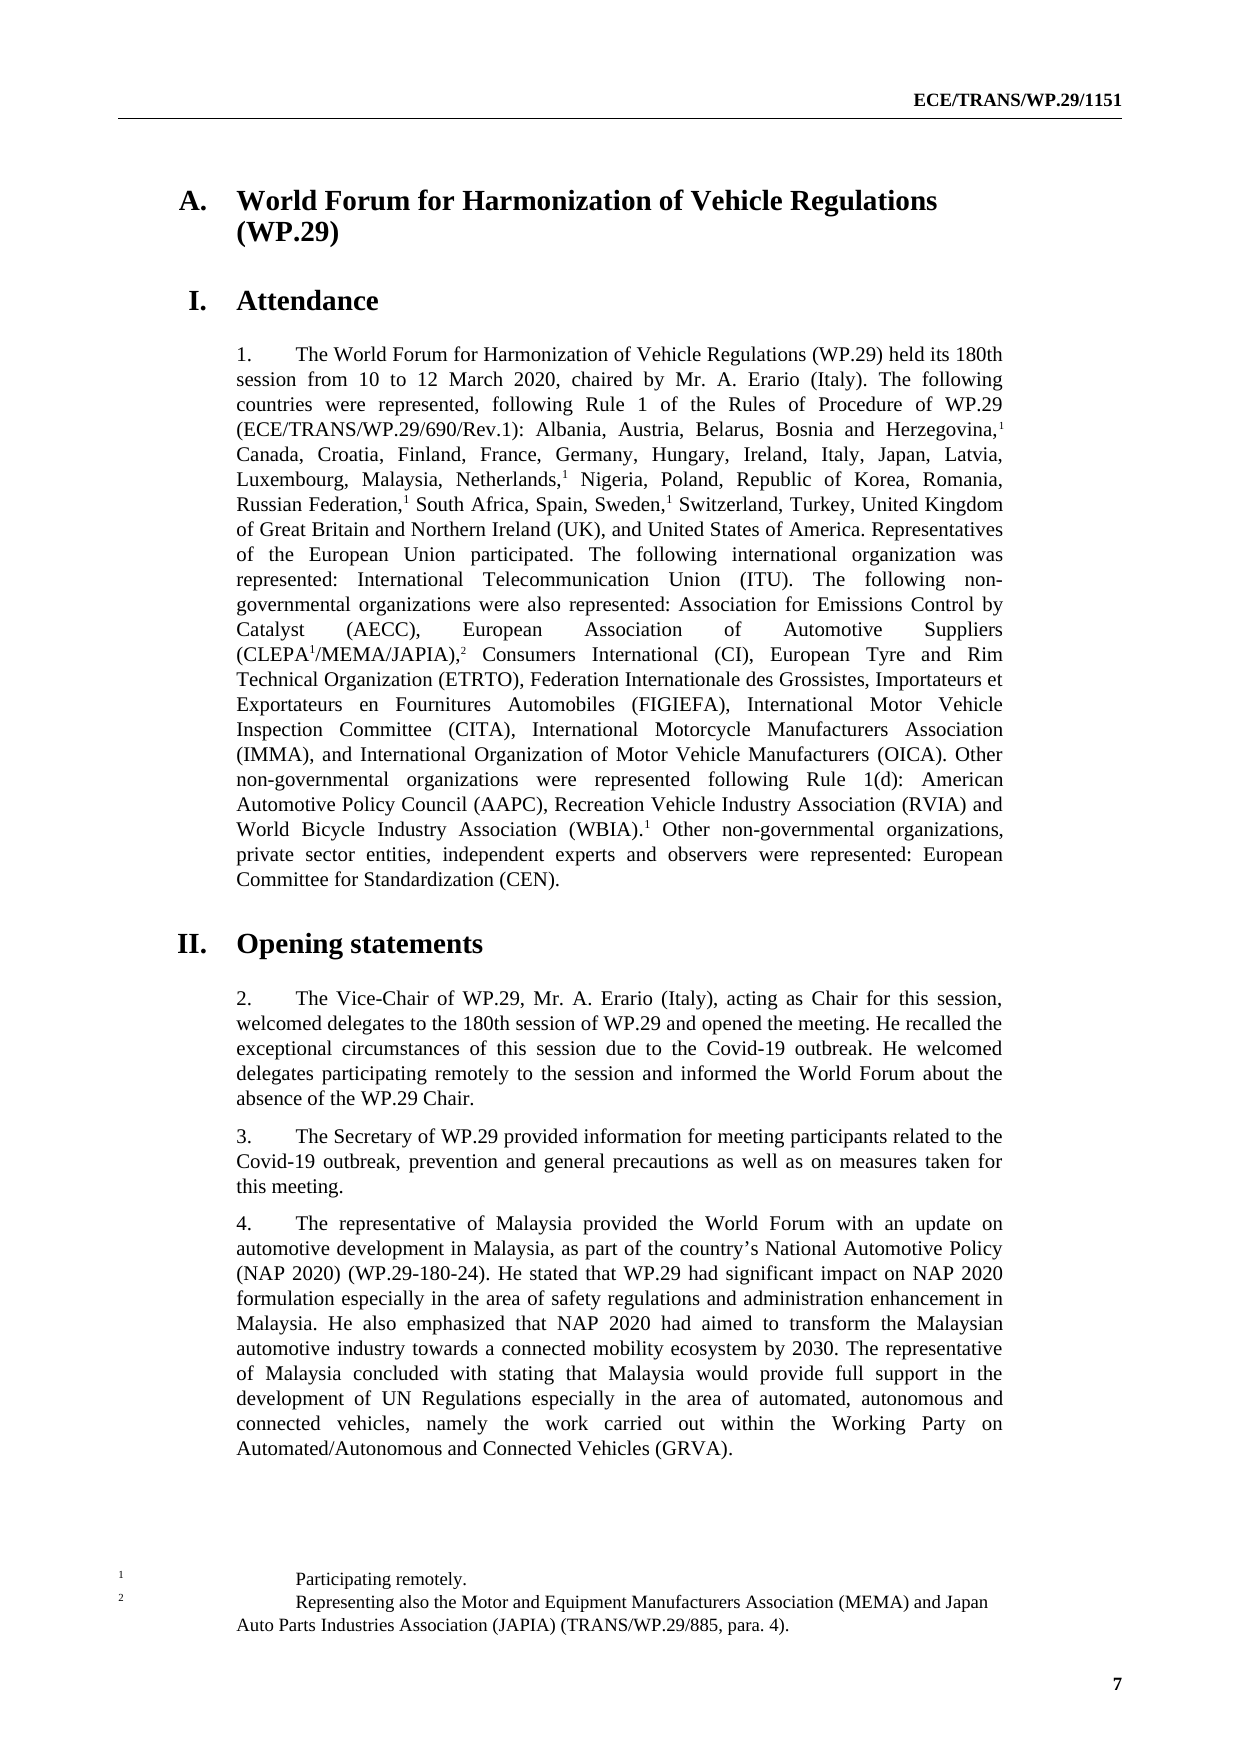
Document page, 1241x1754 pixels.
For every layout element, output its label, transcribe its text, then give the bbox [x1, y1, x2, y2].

text 2. The Vice-Chair of WP.29, Mr. A. Erario (Italy), acting as Chair for this session, welcomed delegates to the 180th session of WP.29 and opened the meeting. He recalled the exceptional circumstances of this session due to the Covid-19 outbreak. He welcomed delegates participating remotely to the session and informed the World Forum about the absence of the WP.29 Chair. [236, 985, 1004, 1110]
text A. World Forum for Harmonization of Vehicle Regulations (WP.29) [118, 185, 1004, 248]
text II. Opening statements [118, 929, 1004, 960]
text 1. The World Forum for Harmonization of Vehicle Regulations (WP.29) held its 180th session from 10 to 12 March 2020, chaired by Mr. A. Erario (Italy). The following countries were represented, following Rule 1 of the Rules of Procedure of WP.29 (ECE/TRANS/WP.29/690/Rev.1): Albania, Austria, Belarus, Bosnia and Herzegovina, Canada, Croatia, Finland, France, Germany, Hungary, Ireland, Italy, Japan, Latvia, Luxembourg, Malaysia, Netherlands,1 Nigeria, Poland, Republic of Korea, Romania, Russian Federation,1 South Africa, Spain, Sweden,1 Switzerland, Turkey, United Kingdom of Great Britain and Northern Ireland (UK), and United States of America. Representatives of the European Union participated. The following international organization was represented: International Telecommunication Union (ITU). The following non-governmental organizations were also represented: Association for Emissions Control by Catalyst (AECC), European Association of Automotive Suppliers (CLEPA1/MEMA/JAPIA), Consumers International (CI), European Tyre and Rim Technical Organization (ETRTO), Federation Internationale des Grossistes, Importateurs et Exportateurs en Fournitures Automobiles (FIGIEFA), International Motor Vehicle Inspection Committee (CITA), International Motorcycle Manufacturers Association (IMMA), and International Organization of Motor Vehicle Manufacturers (OICA). Other non-governmental organizations were represented following Rule 1(d): American Automotive Policy Council (AAPC), Recreation Vehicle Industry Association (RVIA) and World Bicycle Industry Association (WBIA).1 Other non-governmental organizations, private sector entities, independent experts and observers were represented: European Committee for Standardization (CEN). [236, 341, 1004, 891]
text I. Attendance [118, 285, 1004, 316]
text 3. The Secretary of WP.29 provided information for meeting participants related to the Covid-19 outbreak, prevention and general precautions as well as on measures taken for this meeting. [236, 1123, 1004, 1198]
text 4. The representative of Malaysia provided the World Forum with an update on automotive development in Malaysia, as part of the country’s National Automotive Policy (NAP 2020) (WP.29-180-24). He stated that WP.29 had significant impact on NAP 2020 formulation especially in the area of safety regulations and administration enhancement in Malaysia. He also emphasized that NAP 2020 had aimed to transform the Malaysian automotive industry towards a connected mobility ecosystem by 2030. The representative of Malaysia concluded with stating that Malaysia would provide full support in the development of UN Regulations especially in the area of automated, autonomous and connected vehicles, namely the work carried out within the Working Party on Automated/Autonomous and Connected Vehicles (GRVA). [236, 1210, 1004, 1460]
